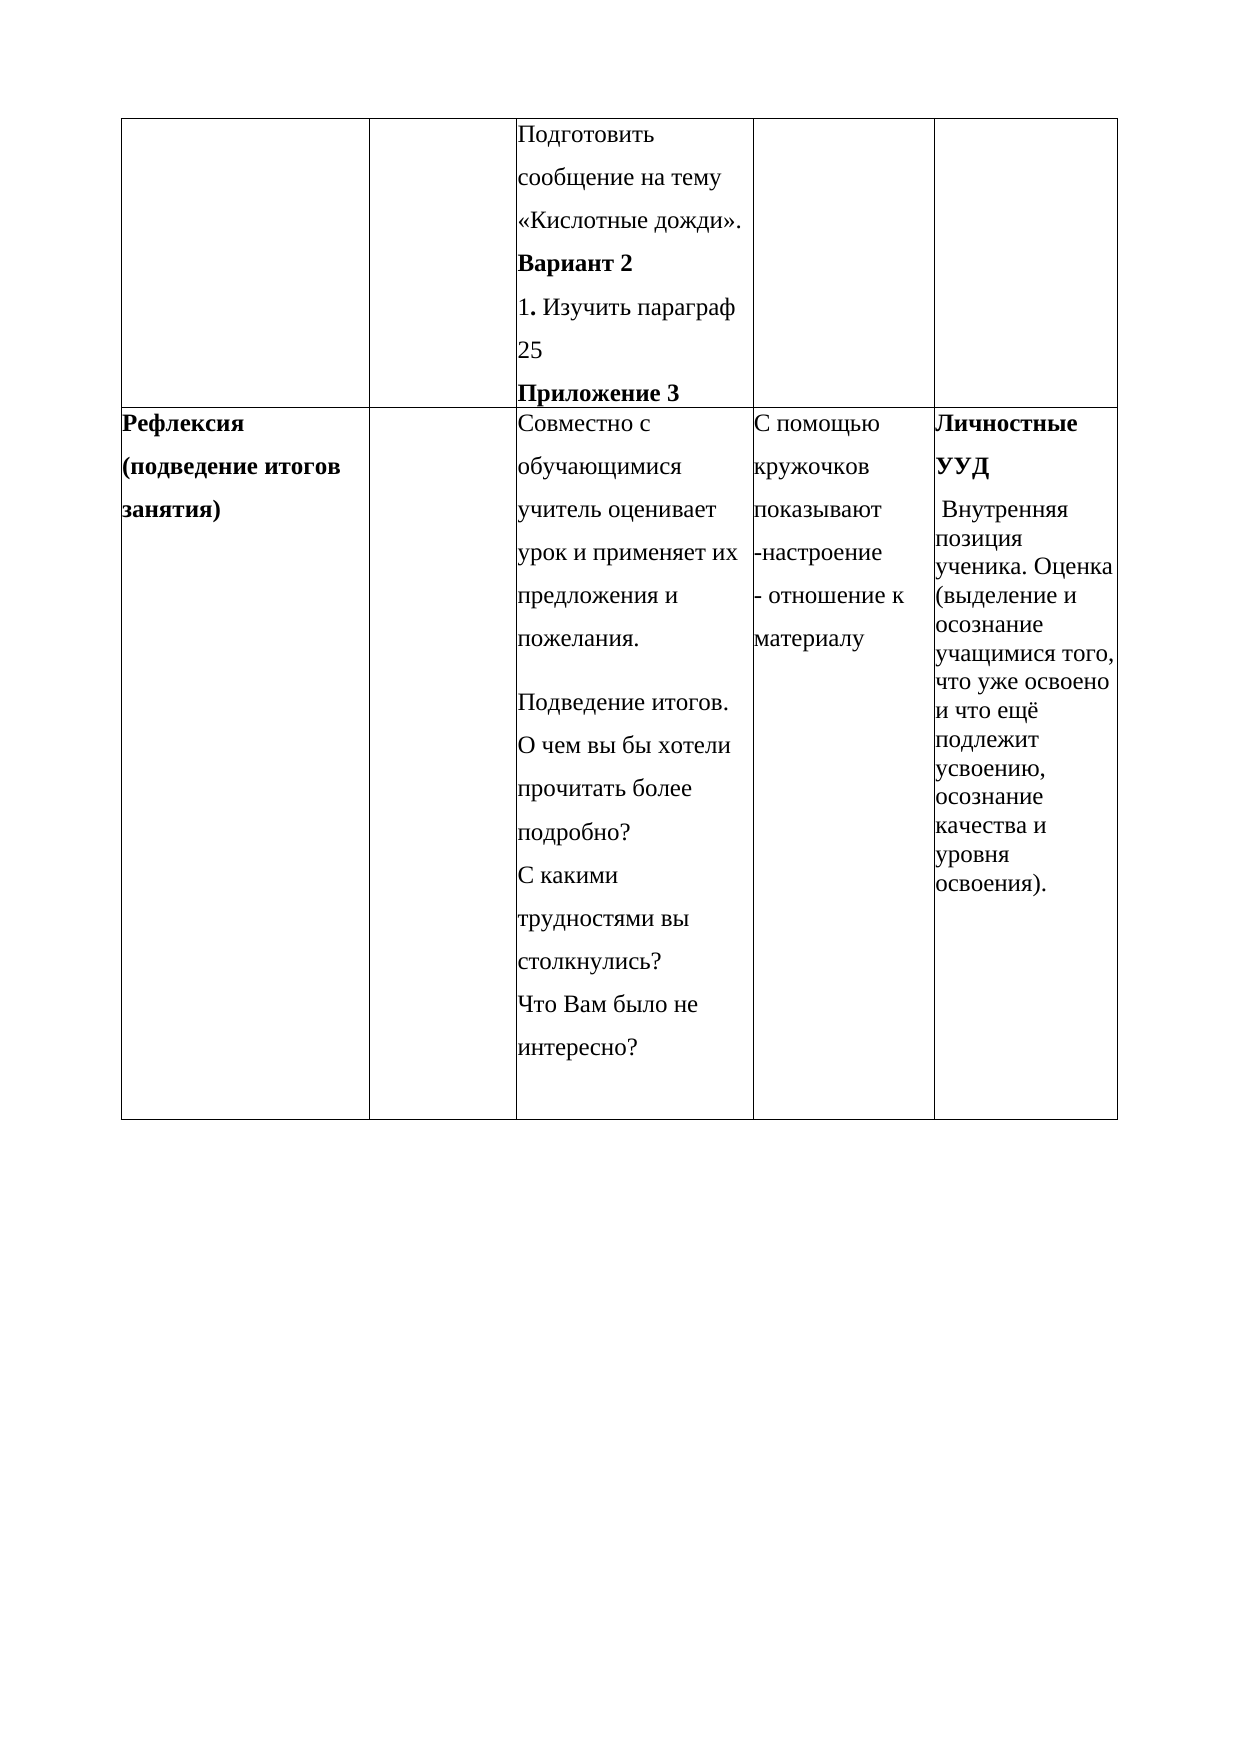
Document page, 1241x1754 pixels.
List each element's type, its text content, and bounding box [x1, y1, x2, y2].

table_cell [935, 119, 1117, 407]
table_cell Совместно с обучающимися учитель оценивает урок и применяет их предложения и пожелания. Подведение итогов. О чем вы бы хотели прочитать более подробно? С какими трудностями вы столкнулись? Что Вам было не интересно? [517, 408, 753, 1118]
table_cell С помощью кружочков показывают -настроение - отношение к материалу [754, 408, 934, 1118]
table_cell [122, 119, 369, 407]
table_cell Личностные УУД Внутренняя позиция ученика. Оценка (выделение и осознание учащимися того, что уже освоено и что ещё подлежит усвоению, осознание качества и уровня освоения). [935, 408, 1117, 1118]
table_cell [370, 119, 516, 407]
table_cell Рефлексия (подведение итогов занятия) [122, 408, 369, 1118]
table_cell [370, 408, 516, 1118]
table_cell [754, 119, 934, 407]
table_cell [517, 119, 753, 407]
